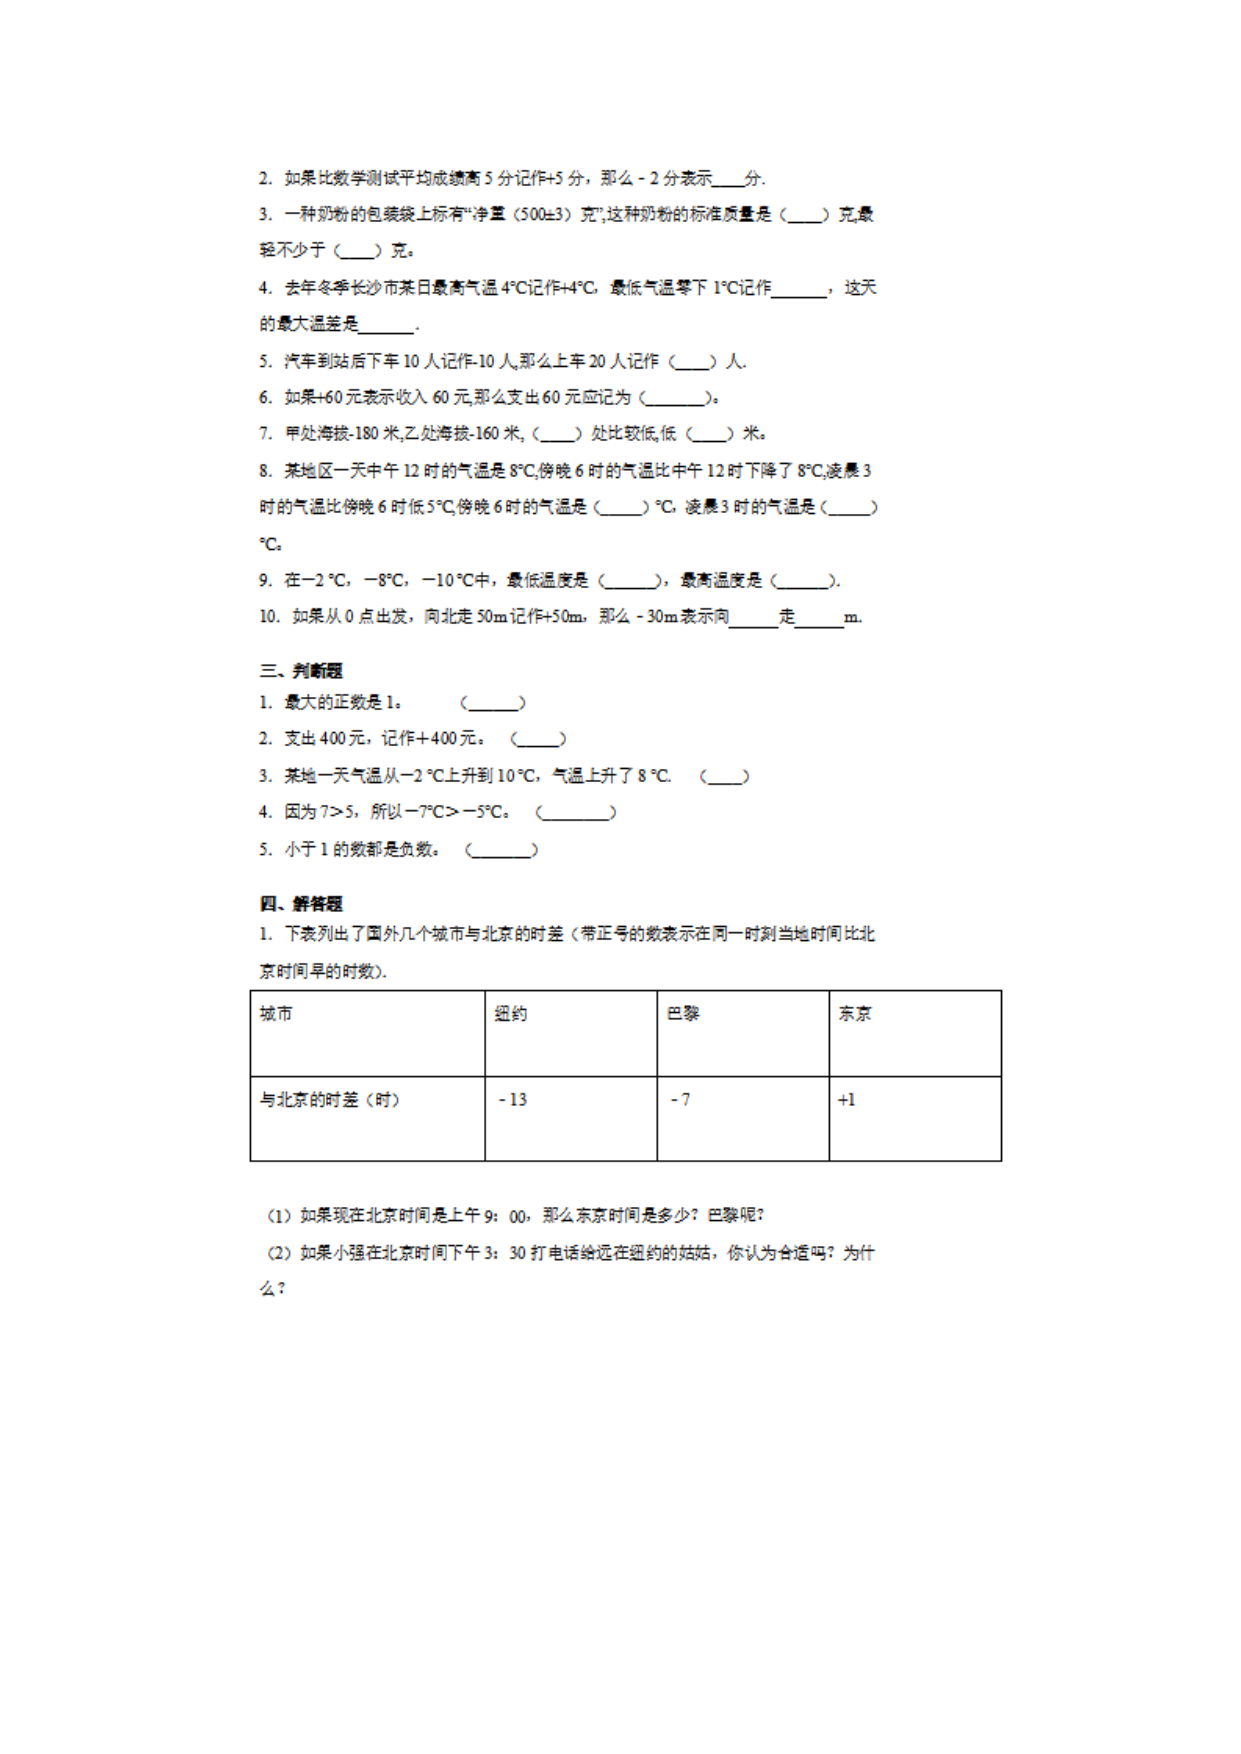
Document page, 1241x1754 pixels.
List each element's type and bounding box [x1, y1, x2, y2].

picture [228, 162, 1012, 1328]
